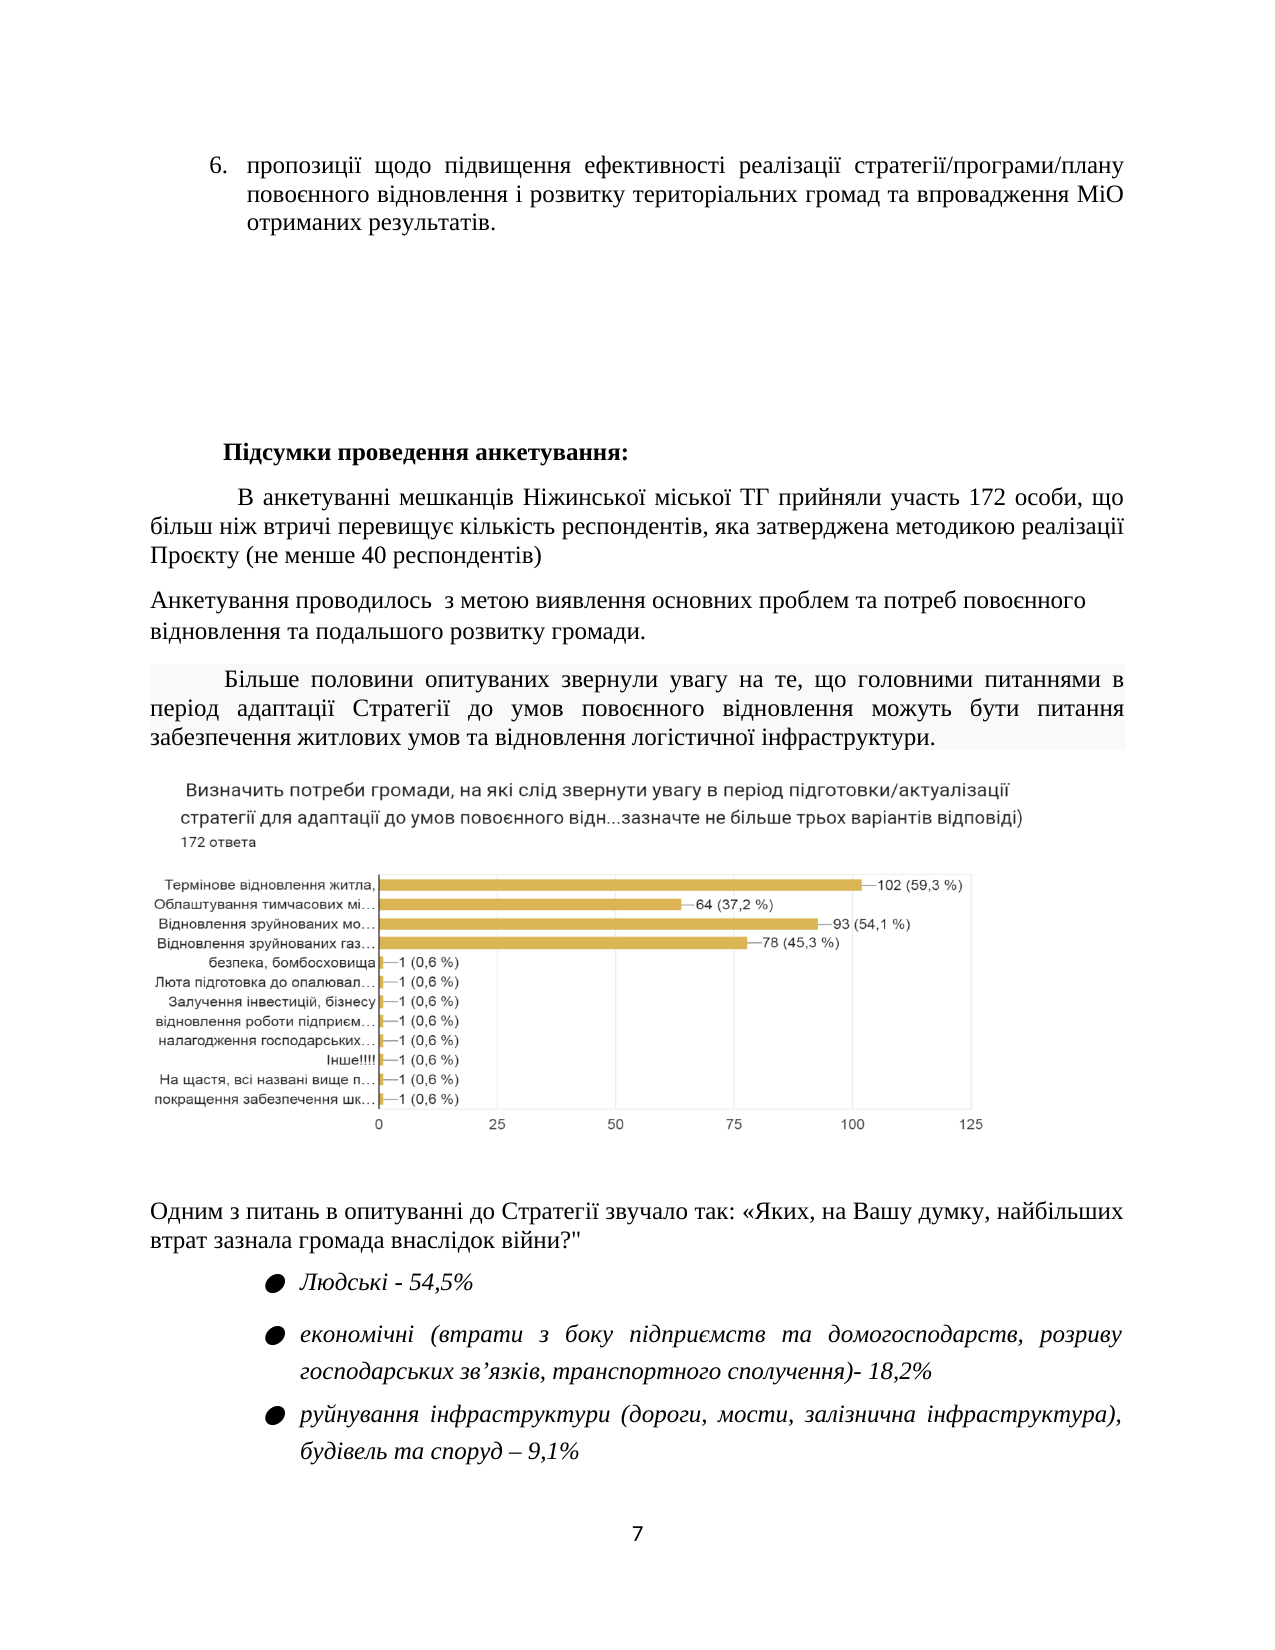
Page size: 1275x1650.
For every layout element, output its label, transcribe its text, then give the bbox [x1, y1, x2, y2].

list пропозиції щодо підвищення ефективності реалізації стратегії/програми/плану повоєнного відновлення і розвитку територіальних громад та впровадження МіО отриманих результатів. [209, 150, 1125, 236]
text Більше половини опитуваних звернули увагу на те, що головними питаннями в період адаптації Стратегії до умов повоєнного відновлення можуть бути питання забезпечення житлових умов та відновлення логістичної інфраструктури. [150, 664, 1125, 750]
picture [150, 750, 1062, 1178]
text В анкетуванні мешканців Ніжинської міської ТГ прийняли участь 172 особи, що більш ніж втричі перевищує кількість респондентів, яка затверджена методикою реалізації Проєкту (не менше 40 респондентів) [150, 482, 1125, 569]
text Анкетування проводилось з метою виявлення основних проблем та потреб повоєнного відновлення та подальшого розвитку громади. [150, 585, 1125, 645]
list економічні (втрати з боку підприємств та домогосподарств, розриву господарських зв’язків, транспортного сполучення)- 18,2% [262, 1305, 1125, 1385]
list руйнування інфраструктури (дороги, мости, залізнична інфраструктура), будівель та споруд – 9,1% [262, 1385, 1125, 1465]
list Людські - 54,5% [262, 1254, 1125, 1305]
text Одним з питань в опитуванні до Стратегії звучало так: «Яких, на Вашу думку, найбільших втрат зазнала громада внаслідок війни?" [150, 1196, 1125, 1254]
text Підсумки проведення анкетування: [150, 437, 1125, 466]
